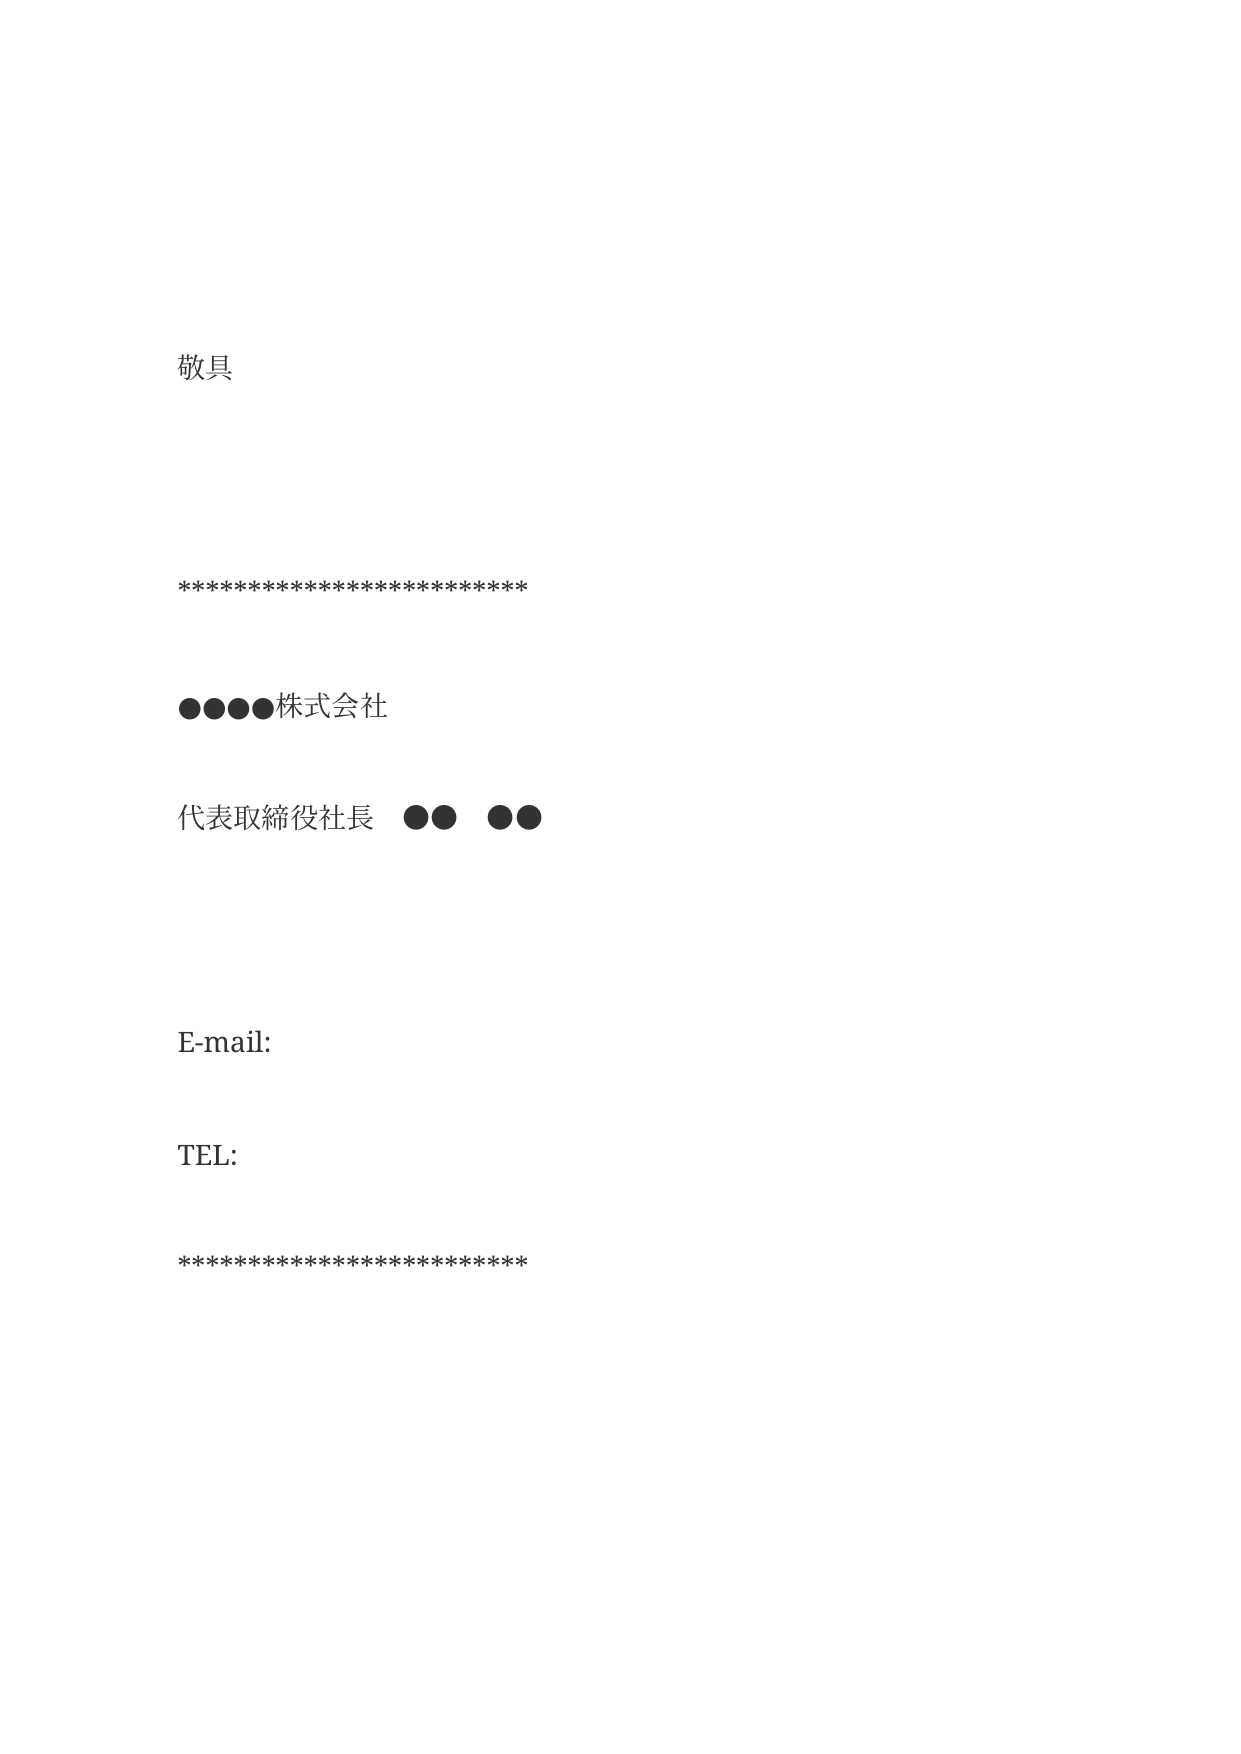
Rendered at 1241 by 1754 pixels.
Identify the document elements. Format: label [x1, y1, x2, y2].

text [177, 217, 1063, 1304]
